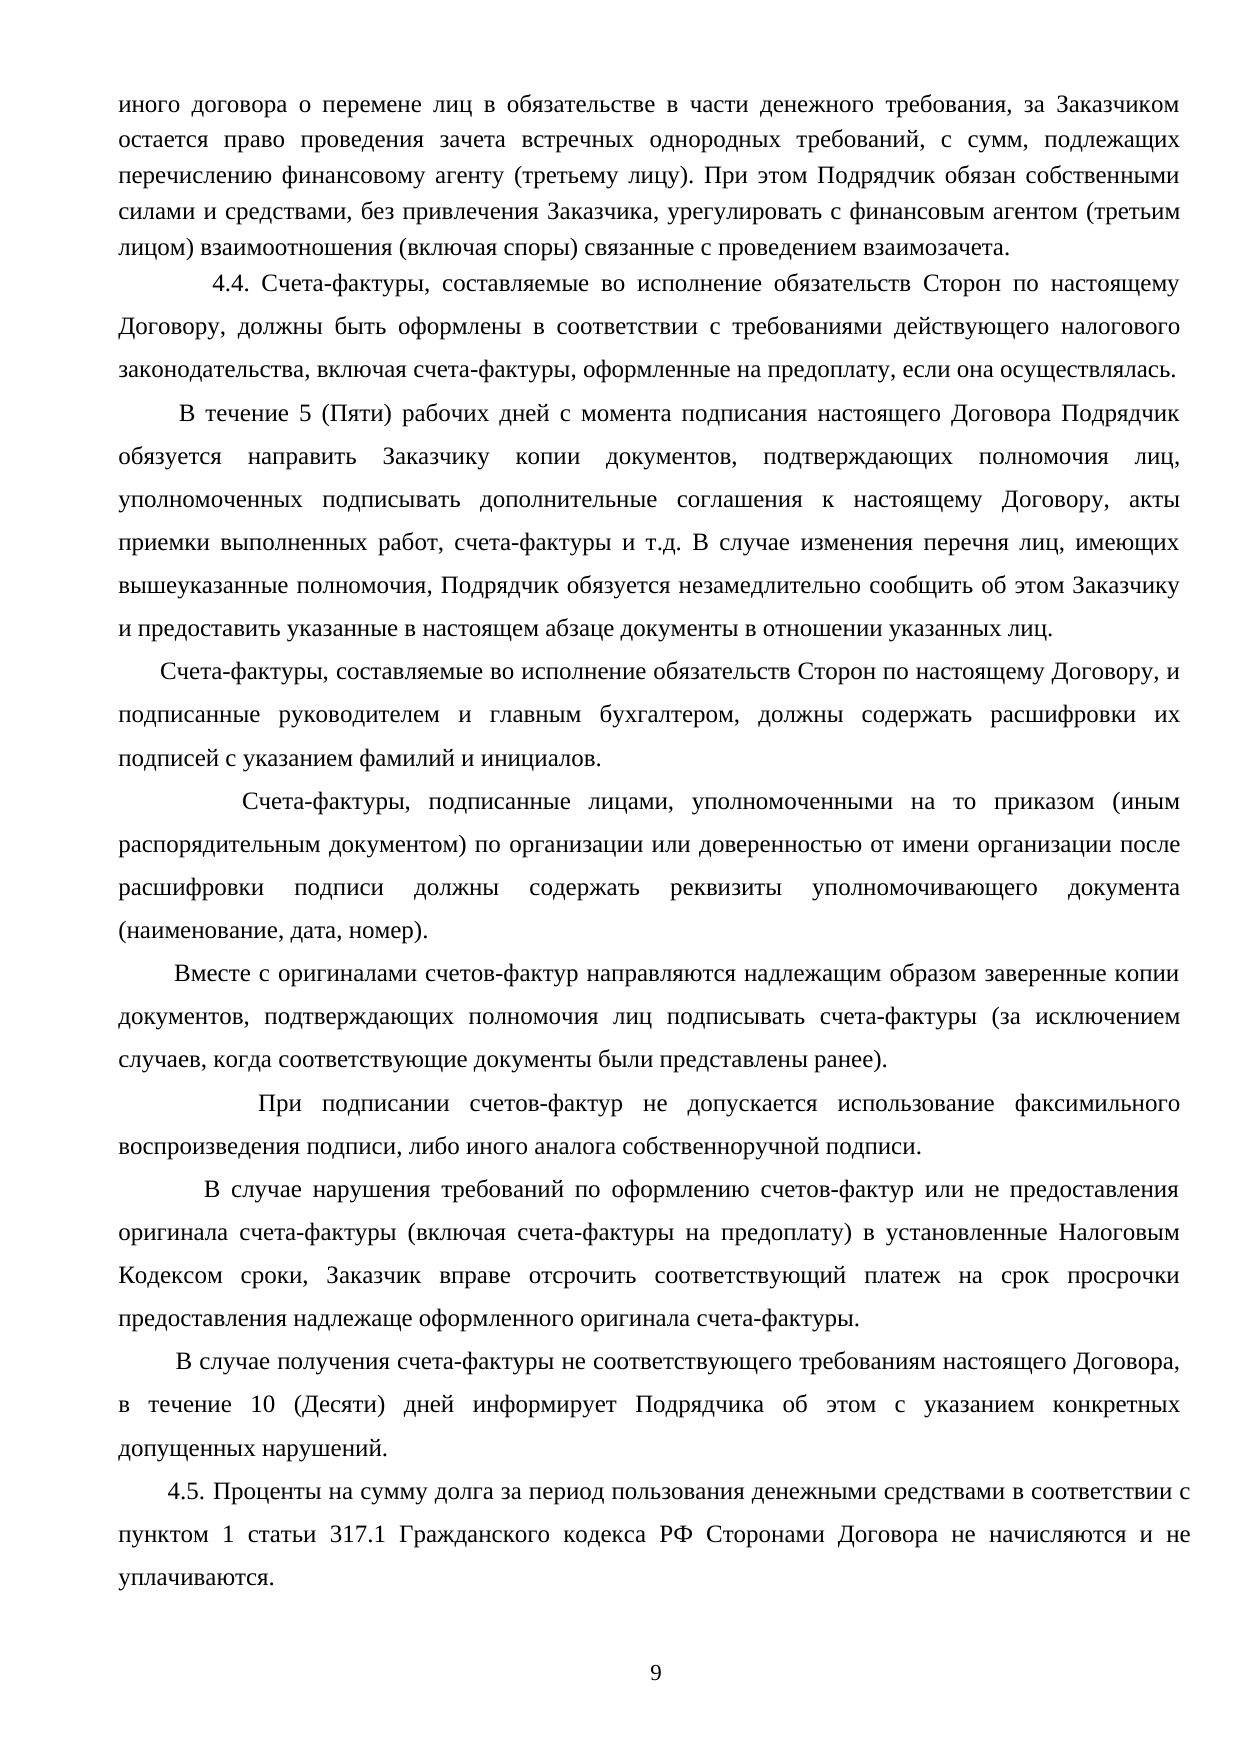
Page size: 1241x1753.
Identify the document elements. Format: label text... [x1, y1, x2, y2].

text Счета-фактуры, подписанные лицами, уполномоченными на то приказом (иным распорядительным документом) по организации или доверенностью от имени организации после расшифровки подписи должны содержать реквизиты уполномочивающего документа (наименование, дата, номер). [118, 786, 1181, 944]
text В случае получения счета-фактуры не соответствующего требованиям настоящего Договора, в течение 10 (Десяти) дней информирует Подрядчика об этом с указанием конкретных допущенных нарушений. [118, 1346, 1181, 1461]
text 4.4. Счета-фактуры, составляемые во исполнение обязательств Сторон по настоящему Договору, должны быть оформлены в соответствии с требованиями действующего налогового законодательства, включая счета-фактуры, оформленные на предоплату, если она осуществлялась. [118, 268, 1181, 383]
text Счета-фактуры, составляемые во исполнение обязательств Сторон по настоящему Договору, и подписанные руководителем и главным бухгалтером, должны содержать расшифровки их подписей с указанием фамилий и инициалов. [118, 656, 1181, 771]
text При подписании счетов-фактур не допускается использование факсимильного воспроизведения подписи, либо иного аналога собственноручной подписи. [118, 1088, 1181, 1159]
text 4.5. Проценты на сумму долга за период пользования денежными средствами в соответствии с пунктом 1 статьи 317.1 Гражданского кодекса РФ Сторонами Договора не начисляются и не уплачиваются. [118, 1476, 1192, 1630]
text В течение 5 (Пяти) рабочих дней с момента подписания настоящего Договора Подрядчик обязуется направить Заказчику копии документов, подтверждающих полномочия лиц, уполномоченных подписывать дополнительные соглашения к настоящему Договору, акты приемки выполненных работ, счета-фактуры и т.д. В случае изменения перечня лиц, имеющих вышеуказанные полномочия, Подрядчик обязуется незамедлительно сообщить об этом Заказчику и предоставить указанные в настоящем абзаце документы в отношении указанных лиц. [118, 398, 1181, 642]
text В случае нарушения требований по оформлению счетов-фактур или не предоставления оригинала счета-фактуры (включая счета-фактуры на предоплату) в установленные Налоговым Кодексом сроки, Заказчик вправе отсрочить соответствующий платеж на срок просрочки предоставления надлежаще оформленного оригинала счета-фактуры. [118, 1174, 1181, 1332]
text Вместе с оригиналами счетов-фактур направляются надлежащим образом заверенные копии документов, подтверждающих полномочия лиц подписывать счета-фактуры (за исключением случаев, когда соответствующие документы были представлены ранее). [118, 958, 1181, 1073]
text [118, 89, 1181, 261]
